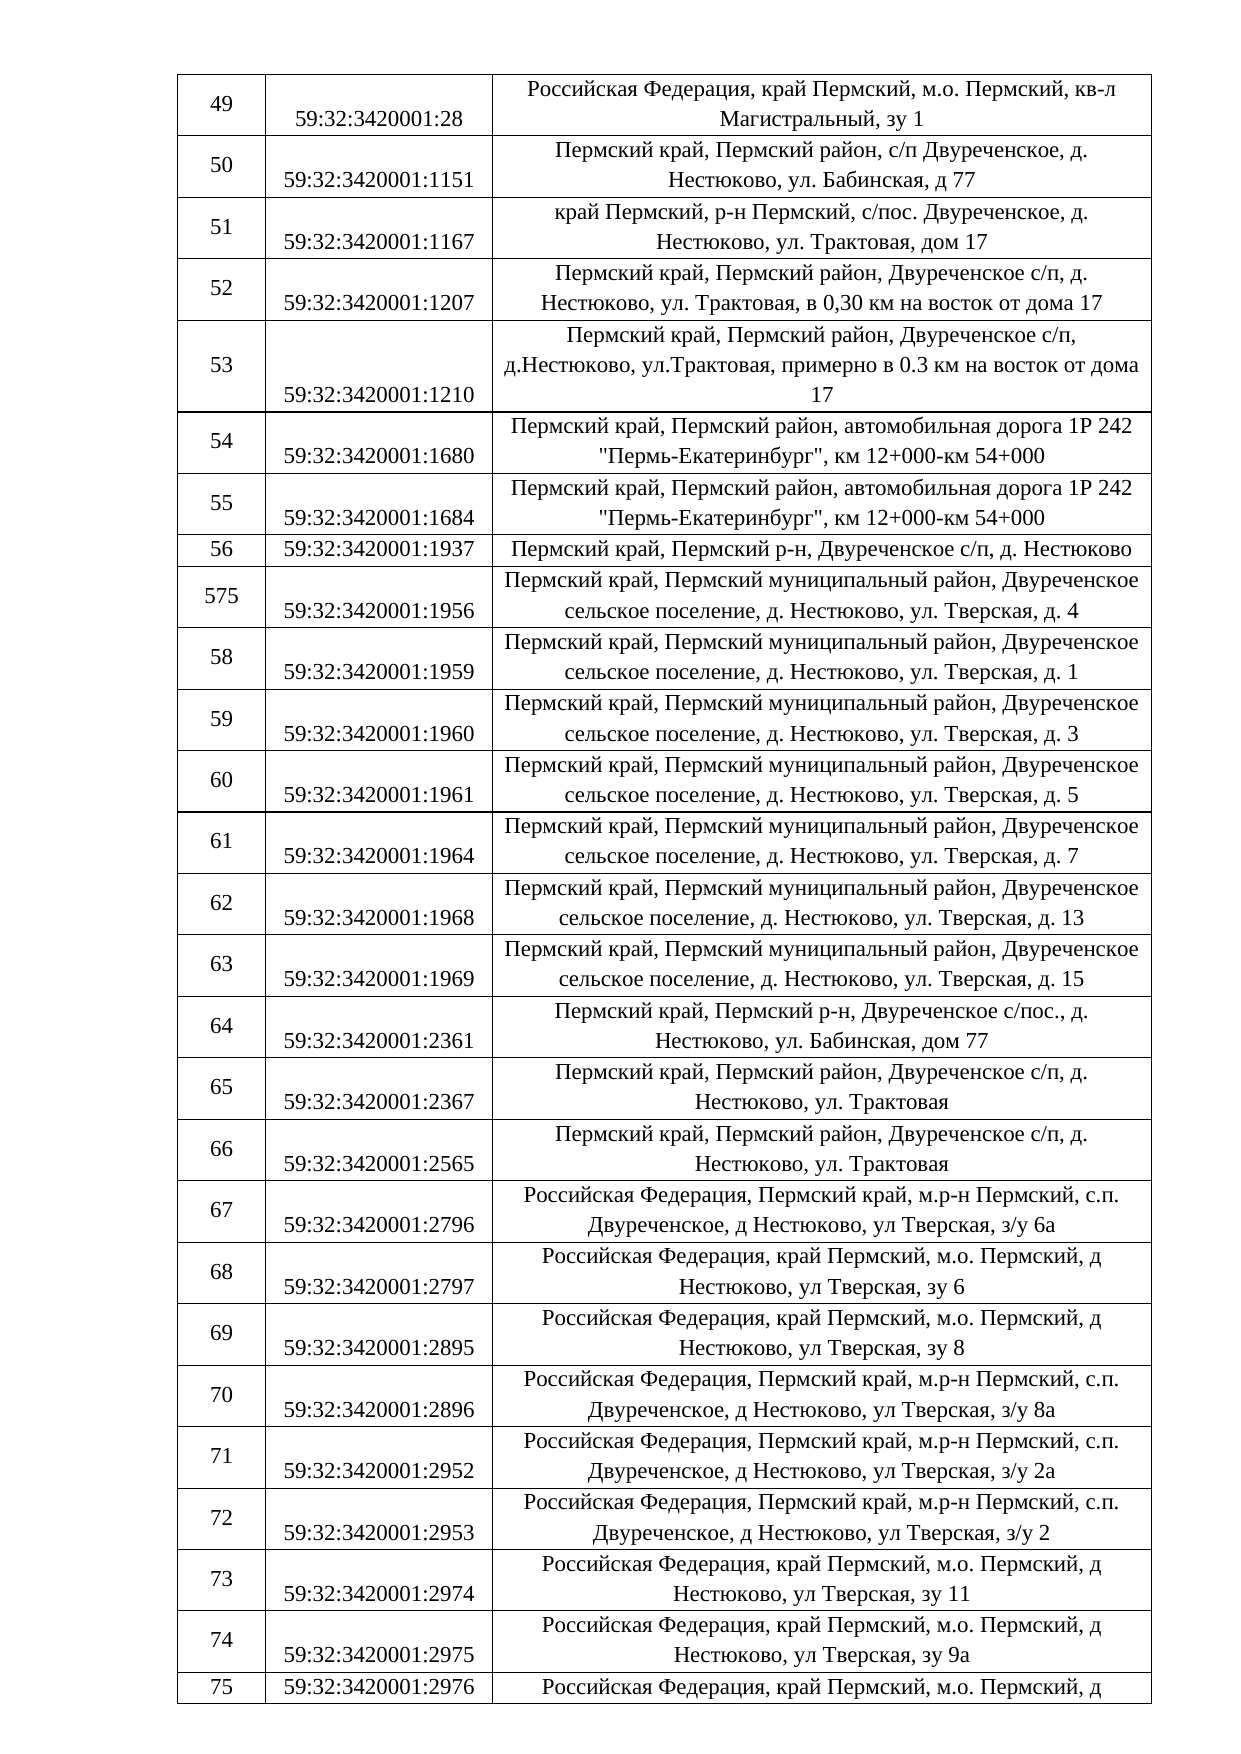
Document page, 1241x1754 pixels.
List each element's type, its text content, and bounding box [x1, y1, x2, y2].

table_cell 59:32:3420001:1167 [266, 198, 492, 258]
table_cell 59:32:3420001:2895 [266, 1304, 492, 1364]
table_cell 59:32:3420001:2975 [266, 1611, 492, 1672]
table_cell Российская Федерация, край Пермский, м.о. Пермский, д Нестюково, ул Тверская, зу 8 [493, 1304, 1151, 1364]
table_cell 63 [178, 935, 265, 996]
table_cell Пермский край, Пермский муниципальный район, Двуреченское сельское поселение, д. Нестюково, ул. Тверская, д. 5 [493, 751, 1151, 811]
table_cell Пермский край, Пермский район, Двуреченское с/п, д. Нестюково, ул. Трактовая [493, 1058, 1151, 1119]
table_cell 59:32:3420001:1937 [266, 535, 492, 566]
table_cell Пермский край, Пермский р-н, Двуреченское с/п, д. Нестюково [493, 535, 1151, 566]
table_cell Пермский край, Пермский муниципальный район, Двуреченское сельское поселение, д. Нестюково, ул. Тверская, д. 13 [493, 874, 1151, 934]
table_cell 62 [178, 874, 265, 934]
table_cell Пермский край, Пермский муниципальный район, Двуреченское сельское поселение, д. Нестюково, ул. Тверская, д. 1 [493, 628, 1151, 688]
table_cell 59:32:3420001:2952 [266, 1427, 492, 1487]
table_cell 59:32:3420001:1956 [266, 567, 492, 627]
table_cell 59:32:3420001:2796 [266, 1181, 492, 1242]
table_cell 66 [178, 1120, 265, 1180]
table_cell 59:32:3420001:2974 [266, 1550, 492, 1610]
table_cell 575 [178, 567, 265, 627]
table_cell 59:32:3420001:1151 [266, 136, 492, 197]
table_cell 59 [178, 690, 265, 750]
table_cell 54 [178, 413, 265, 473]
table_cell Пермский край, Пермский район, автомобильная дорога 1Р 242 "Пермь-Екатеринбург", км 12+000-км 54+000 [493, 474, 1151, 534]
table_cell Российская Федерация, край Пермский, м.о. Пермский, кв-л Магистральный, зу 1 [493, 75, 1151, 135]
table_cell 53 [178, 321, 265, 411]
table_cell 71 [178, 1427, 265, 1487]
table_cell 65 [178, 1058, 265, 1119]
table_cell 58 [178, 628, 265, 688]
table_cell 59:32:3420001:1968 [266, 874, 492, 934]
table_cell 59:32:3420001:2361 [266, 997, 492, 1057]
table_cell Пермский край, Пермский район, Двуреченское с/п, д. Нестюково, ул. Трактовая, в 0,30 км на восток от дома 17 [493, 259, 1151, 320]
table_cell 59:32:3420001:1684 [266, 474, 492, 534]
table_cell 59:32:3420001:2797 [266, 1243, 492, 1303]
table_cell край Пермский, р-н Пермский, с/пос. Двуреченское, д. Нестюково, ул. Трактовая, дом 17 [493, 198, 1151, 258]
table_cell 56 [178, 535, 265, 566]
table_cell Пермский край, Пермский муниципальный район, Двуреченское сельское поселение, д. Нестюково, ул. Тверская, д. 3 [493, 690, 1151, 750]
table_cell Российская Федерация, Пермский край, м.р-н Пермский, с.п. Двуреченское, д Нестюково, ул Тверская, з/у 2 [493, 1489, 1151, 1549]
table_cell Российская Федерация, край Пермский, м.о. Пермский, д Нестюково, ул Тверская, зу 11 [493, 1550, 1151, 1610]
table_cell 67 [178, 1181, 265, 1242]
table_cell 51 [178, 198, 265, 258]
table_cell 59:32:3420001:1960 [266, 690, 492, 750]
table_cell 72 [178, 1489, 265, 1549]
table_cell 59:32:3420001:2565 [266, 1120, 492, 1180]
table_cell 60 [178, 751, 265, 811]
table_cell 59:32:3420001:1961 [266, 751, 492, 811]
table_cell 55 [178, 474, 265, 534]
table_cell 74 [178, 1611, 265, 1672]
table_cell Российская Федерация, Пермский край, м.р-н Пермский, с.п. Двуреченское, д Нестюково, ул Тверская, з/у 2а [493, 1427, 1151, 1487]
table_cell 59:32:3420001:2953 [266, 1489, 492, 1549]
table_cell Пермский край, Пермский район, автомобильная дорога 1Р 242 "Пермь-Екатеринбург", км 12+000-км 54+000 [493, 413, 1151, 473]
table_cell Российская Федерация, Пермский край, м.р-н Пермский, с.п. Двуреченское, д Нестюково, ул Тверская, з/у 8а [493, 1366, 1151, 1426]
table_cell 52 [178, 259, 265, 320]
table_cell 59:32:3420001:1964 [266, 813, 492, 873]
table_cell 59:32:3420001:2896 [266, 1366, 492, 1426]
table_cell Российская Федерация, край Пермский, м.о. Пермский, д Нестюково, ул Тверская, зу 6 [493, 1243, 1151, 1303]
table_cell 70 [178, 1366, 265, 1426]
table_cell Российская Федерация, край Пермский, м.о. Пермский, д Нестюково, ул Тверская, зу 9а [493, 1611, 1151, 1672]
table_cell 59:32:3420001:1210 [266, 321, 492, 411]
table_cell 50 [178, 136, 265, 197]
table_cell 64 [178, 997, 265, 1057]
table_cell Пермский край, Пермский район, Двуреченское с/п, д.Нестюково, ул.Трактовая, примерно в 0.3 км на восток от дома 17 [493, 321, 1151, 411]
table_cell Пермский край, Пермский муниципальный район, Двуреченское сельское поселение, д. Нестюково, ул. Тверская, д. 15 [493, 935, 1151, 996]
table_cell Российская Федерация, Пермский край, м.р-н Пермский, с.п. Двуреченское, д Нестюково, ул Тверская, з/у 6а [493, 1181, 1151, 1242]
table_cell Пермский край, Пермский муниципальный район, Двуреченское сельское поселение, д. Нестюково, ул. Тверская, д. 7 [493, 813, 1151, 873]
table_cell Пермский край, Пермский р-н, Двуреченское с/пос., д. Нестюково, ул. Бабинская, дом 77 [493, 997, 1151, 1057]
table_cell 59:32:3420001:1680 [266, 413, 492, 473]
table_cell 73 [178, 1550, 265, 1610]
table_cell 59:32:3420001:1207 [266, 259, 492, 320]
table_cell 75 [178, 1673, 265, 1703]
table_cell 49 [178, 75, 265, 135]
table_cell 59:32:3420001:1969 [266, 935, 492, 996]
table_cell 68 [178, 1243, 265, 1303]
table_cell 69 [178, 1304, 265, 1364]
table_cell 61 [178, 813, 265, 873]
table_cell 59:32:3420001:28 [266, 75, 492, 135]
table_cell Пермский край, Пермский муниципальный район, Двуреченское сельское поселение, д. Нестюково, ул. Тверская, д. 4 [493, 567, 1151, 627]
table_cell Пермский край, Пермский район, Двуреченское с/п, д. Нестюково, ул. Трактовая [493, 1120, 1151, 1180]
table_cell 59:32:3420001:2367 [266, 1058, 492, 1119]
table_cell 59:32:3420001:2976 [266, 1673, 492, 1703]
table_cell 59:32:3420001:1959 [266, 628, 492, 688]
table_cell Пермский край, Пермский район, с/п Двуреченское, д. Нестюково, ул. Бабинская, д 77 [493, 136, 1151, 197]
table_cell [493, 1673, 1151, 1703]
